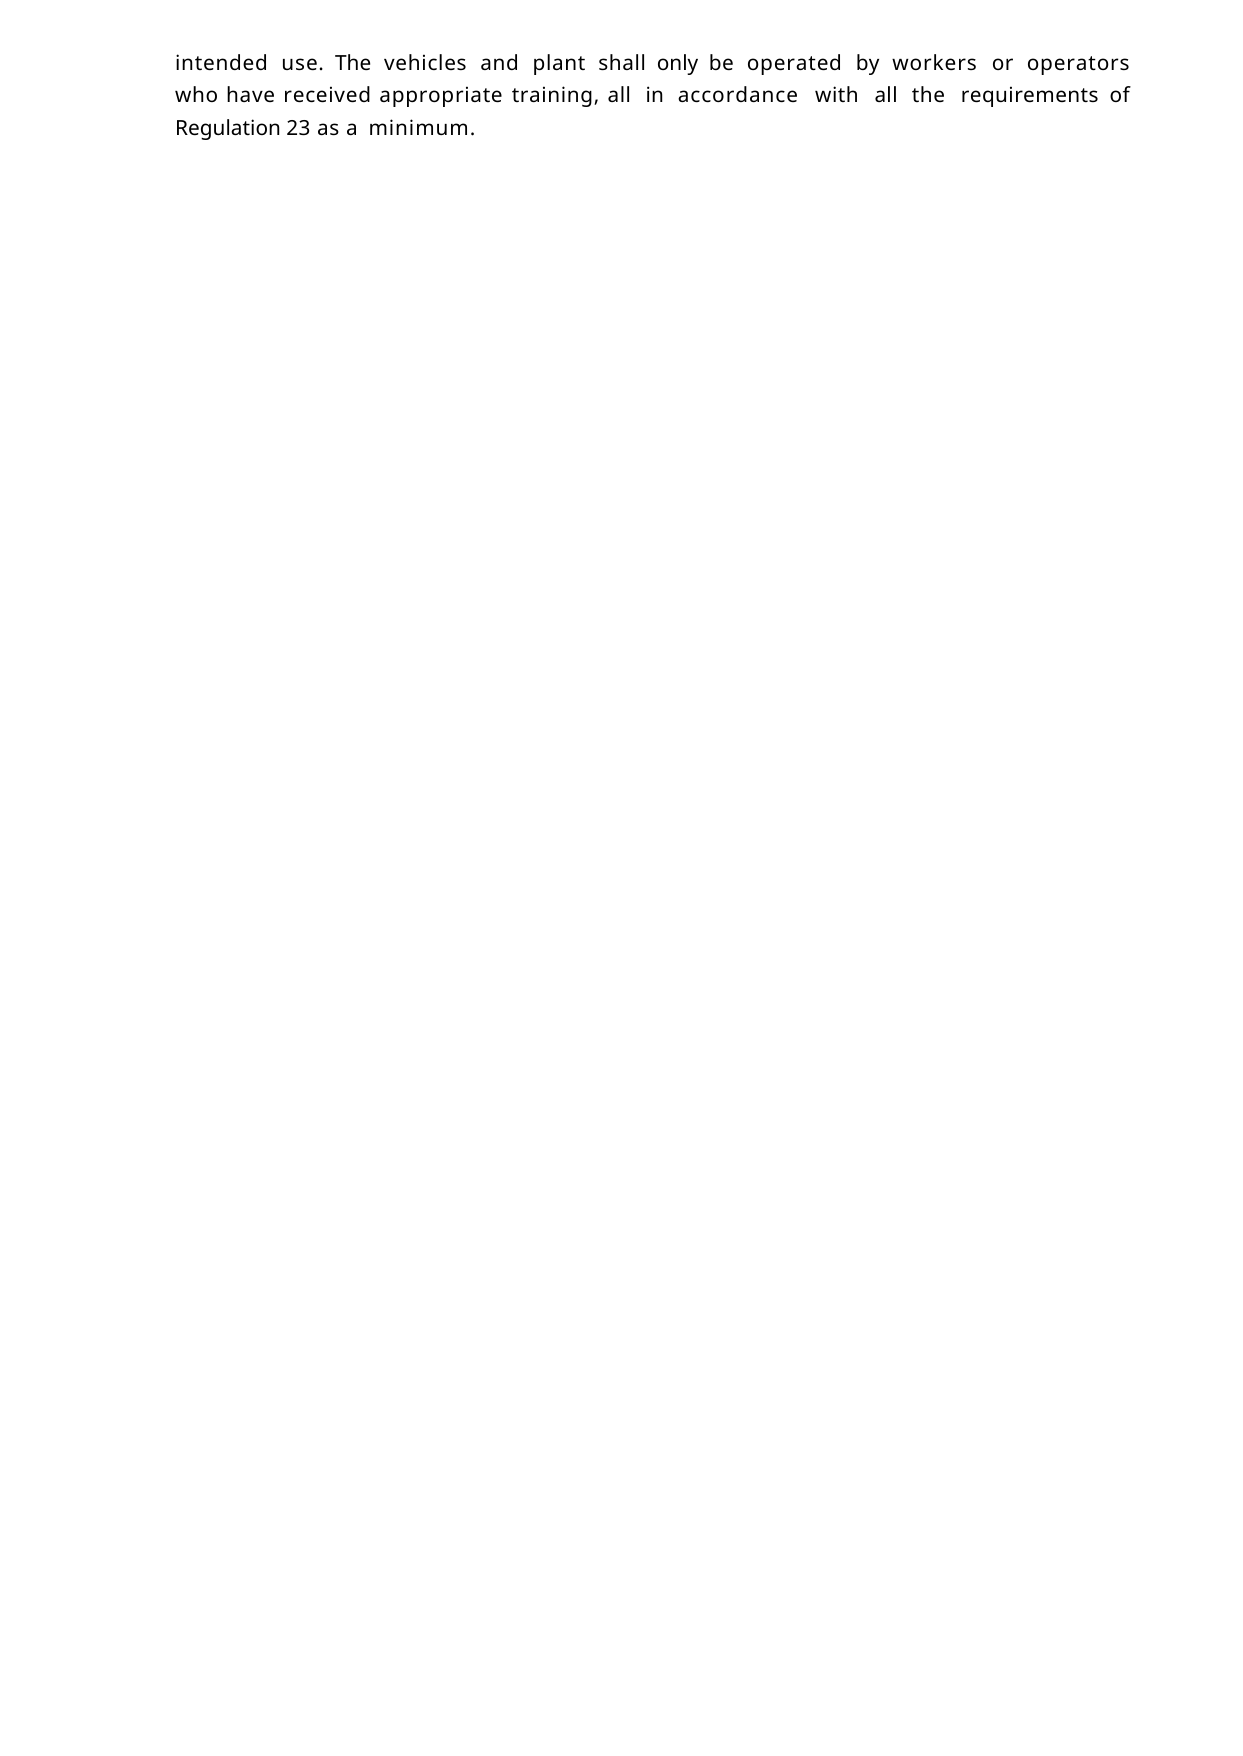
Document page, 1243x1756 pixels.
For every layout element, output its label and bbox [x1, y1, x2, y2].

text [175, 48, 1130, 142]
